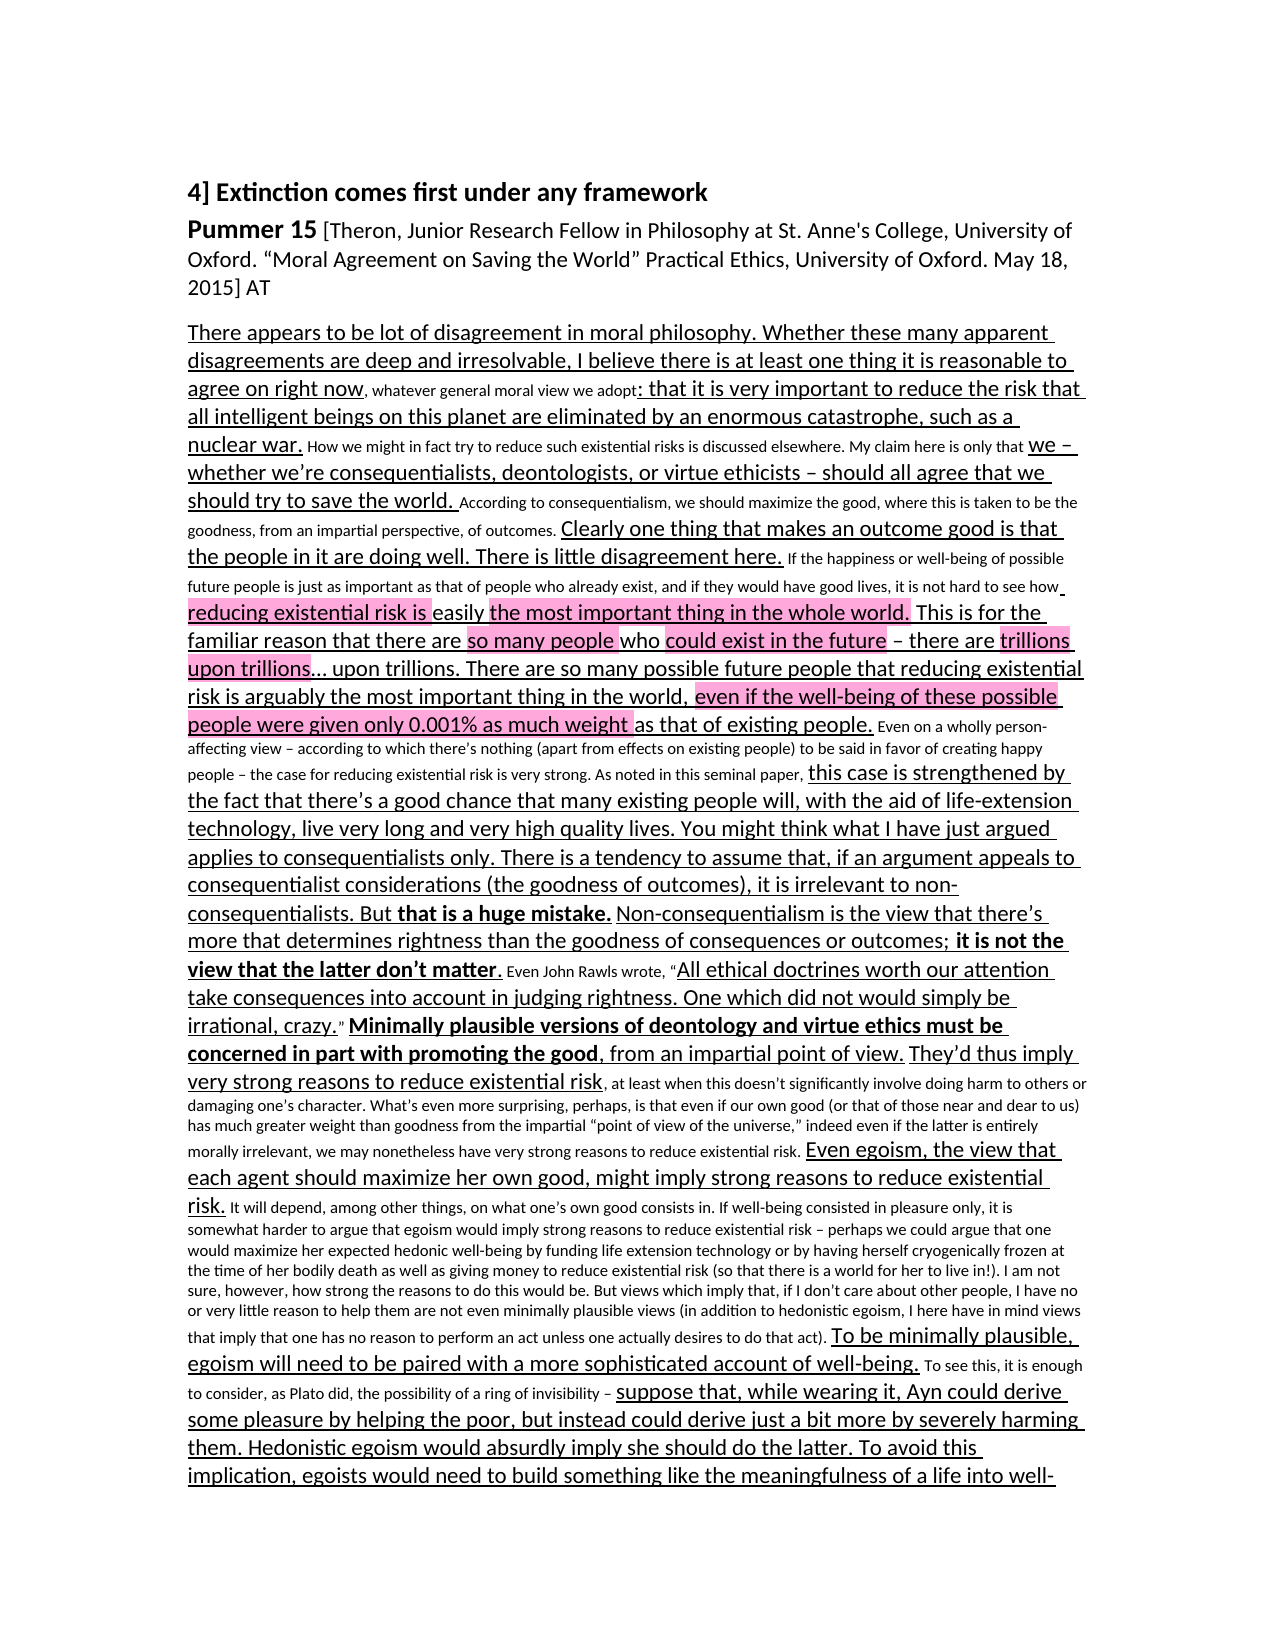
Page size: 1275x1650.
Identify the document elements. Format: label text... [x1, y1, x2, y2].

text Pummer 15 [Theron, Junior Research Fellow in Philosophy at St. Anne's College, University of Oxford. “Moral Agreement on Saving the World” Practical Ethics, University of Oxford. May 18, 2015] AT [187, 212, 1087, 301]
text 4] Extinction comes first under any framework [187, 175, 1087, 208]
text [187, 318, 1087, 1489]
